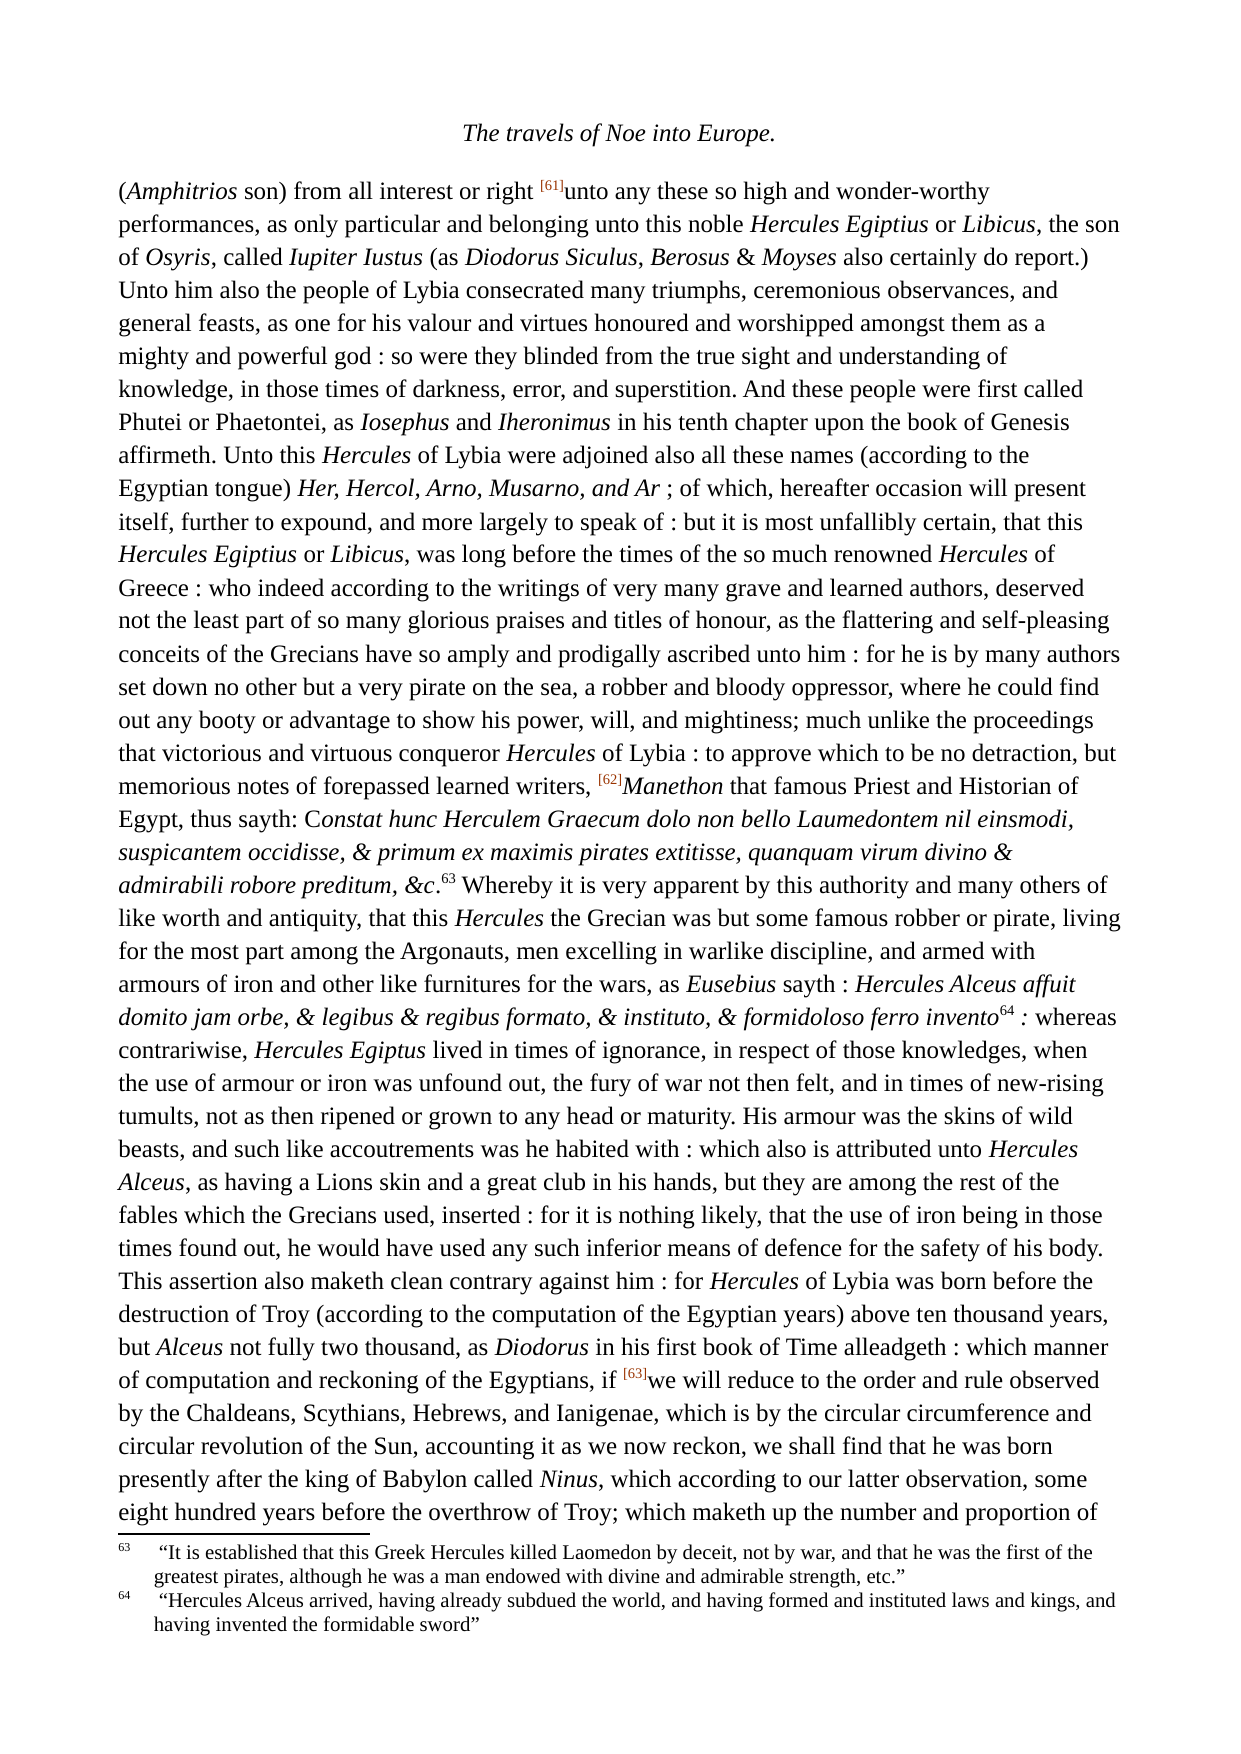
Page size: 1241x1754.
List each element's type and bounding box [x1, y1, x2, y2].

text [118, 176, 1122, 1526]
